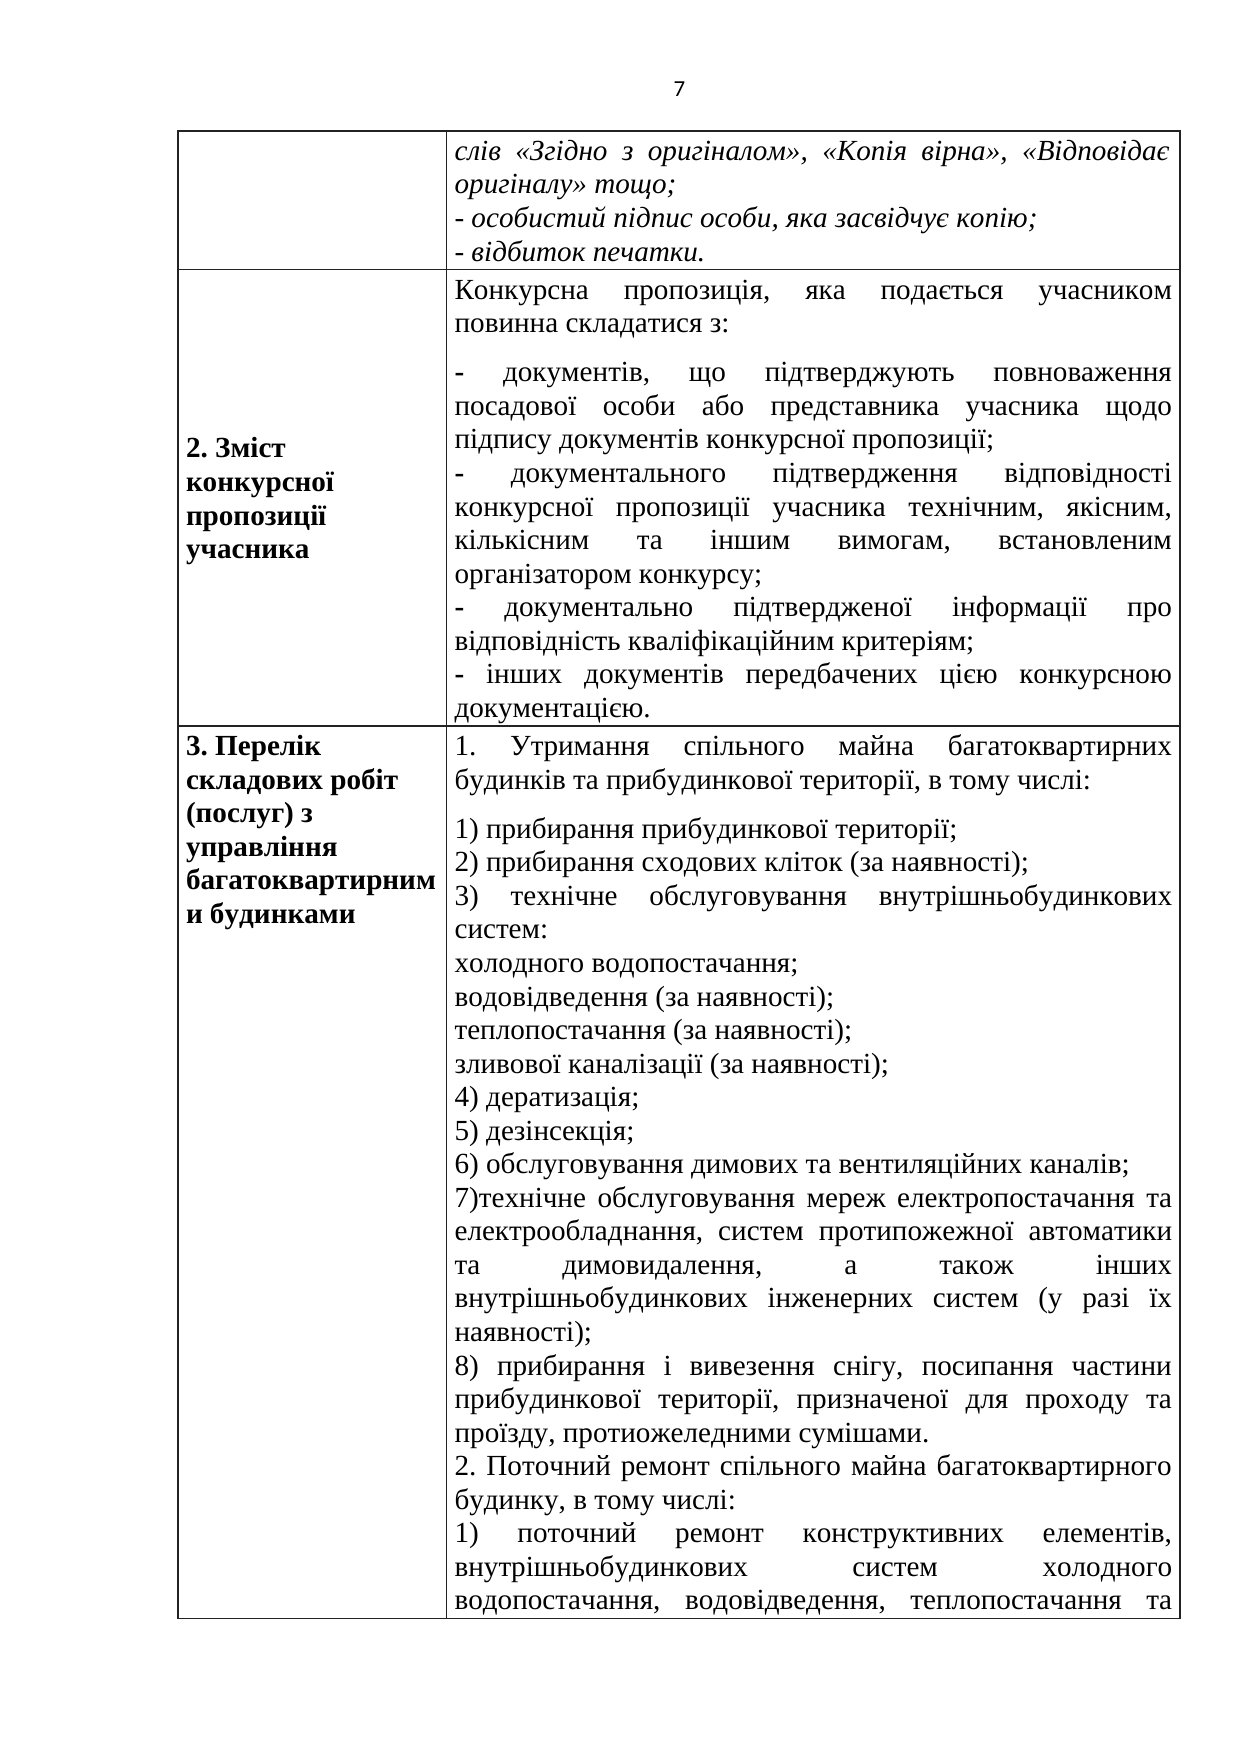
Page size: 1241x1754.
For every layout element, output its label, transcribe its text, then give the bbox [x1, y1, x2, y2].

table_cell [179, 132, 446, 269]
table_cell Конкурсна пропозиція, яка подається учасником повинна складатися з: - документів, що підтверджують повноваження посадової особи або представника учасника щодо підпису документів конкурсної пропозиції; - документального підтвердження відповідності конкурсної пропозиції учасника технічним, якісним, кількісним та іншим вимогам, встановленим організатором конкурсу; - документально підтвердженої інформації про відповідність кваліфікаційним критеріям; - інших документів передбачених цією конкурсною документацією. [447, 270, 1179, 725]
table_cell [447, 132, 1179, 269]
table_cell 2. Зміст конкурсної пропозиції учасника [179, 270, 446, 725]
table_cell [179, 727, 446, 1617]
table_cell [447, 727, 1179, 1617]
